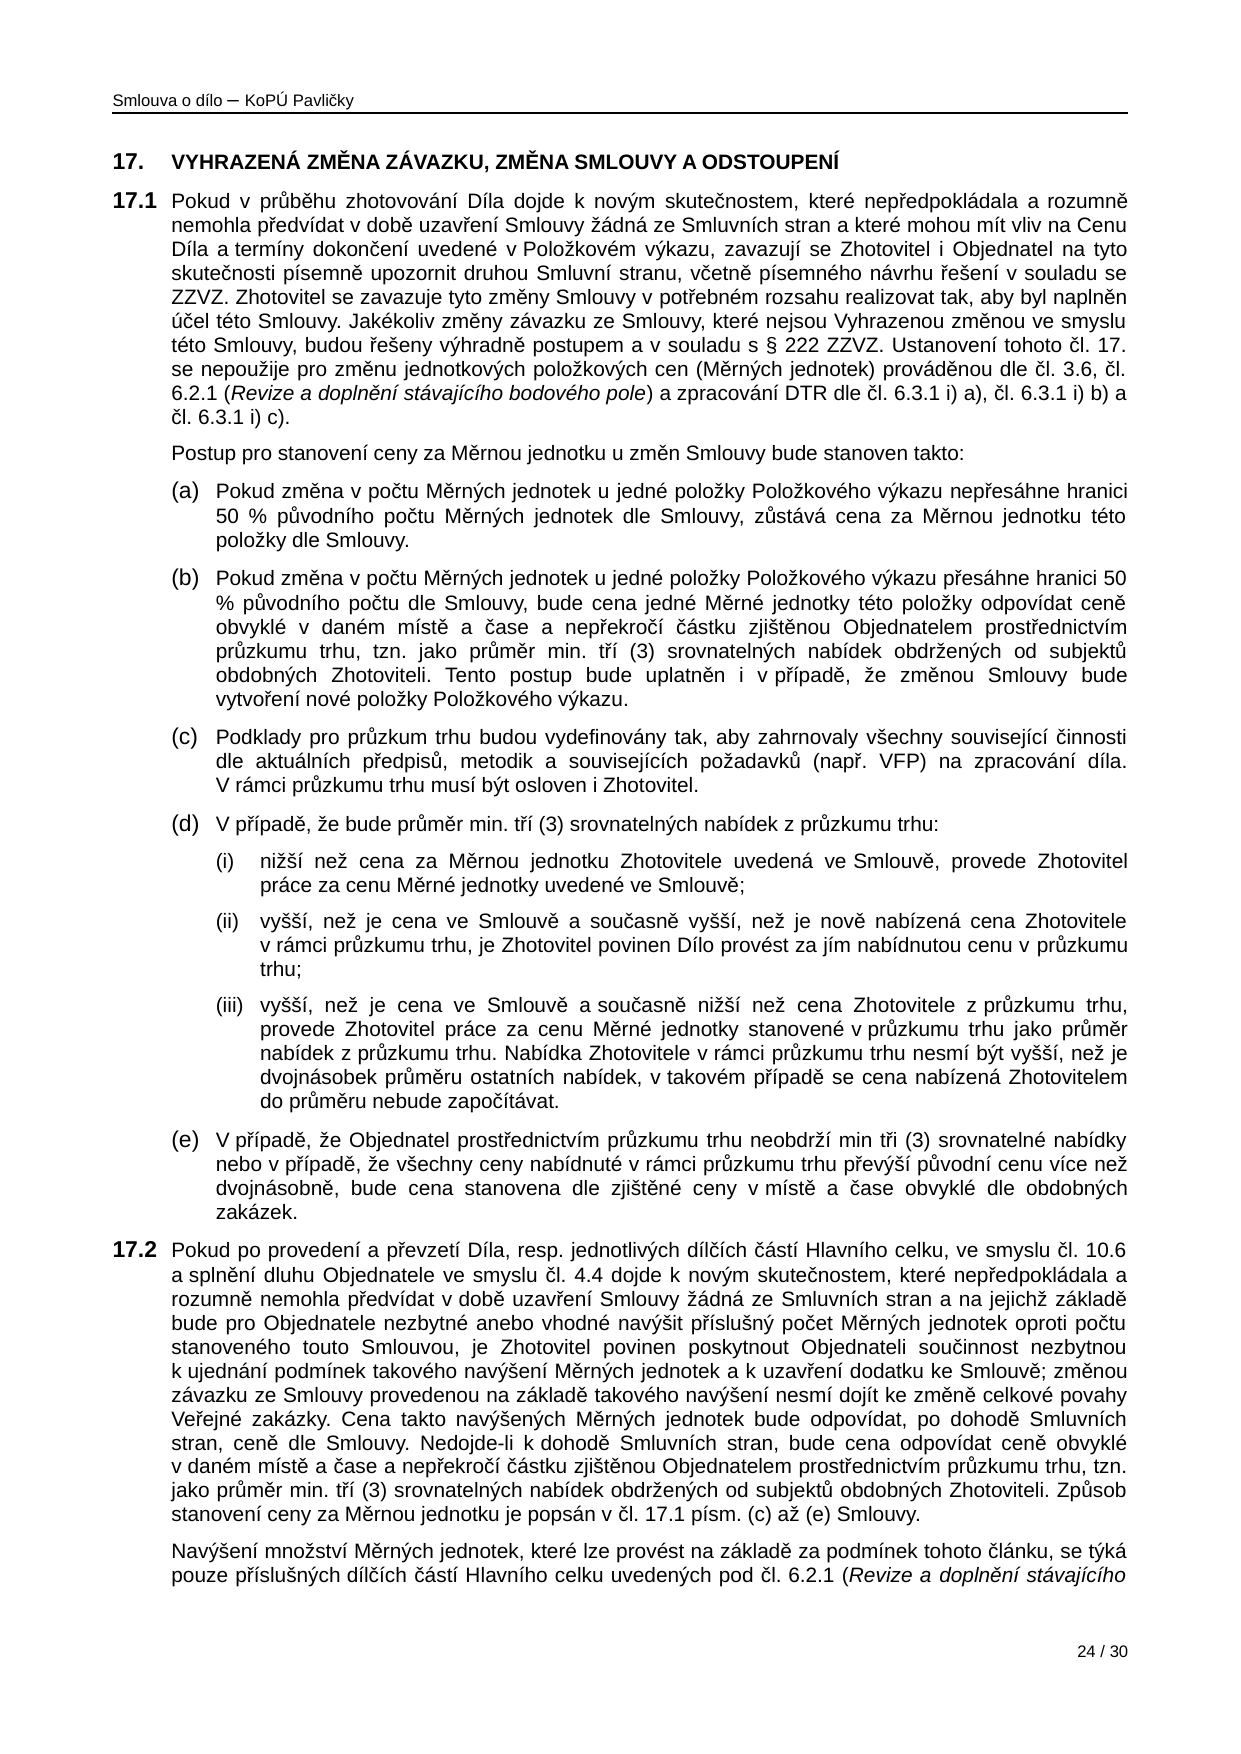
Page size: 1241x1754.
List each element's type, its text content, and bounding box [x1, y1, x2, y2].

text Pokud po provedení a převzetí Díla, resp. jednotlivých dílčích částí Hlavního celku, ve smyslu čl. 10.6 a splnění dluhu Objednatele ve smyslu čl. 4.4 dojde k novým skutečnostem, které nepředpokládala a rozumně nemohla předvídat v době uzavření Smlouvy žádná ze Smluvních stran a na jejichž základě bude pro Objednatele nezbytné anebo vhodné navýšit příslušný počet Měrných jednotek oproti počtu stanoveného touto Smlouvou, je Zhotovitel povinen poskytnout Objednateli součinnost nezbytnou k ujednání podmínek takového navýšení Měrných jednotek a k uzavření dodatku ke Smlouvě; změnou závazku ze Smlouvy provedenou na základě takového navýšení nesmí dojít ke změně celkové povahy Veřejné zakázky. Cena takto navýšených Měrných jednotek bude odpovídat, po dohodě Smluvních stran, ceně dle Smlouvy. Nedojde-li k dohodě Smluvních stran, bude cena odpovídat ceně obvyklé v daném místě a čase a nepřekročí částku zjištěnou Objednatelem prostřednictvím průzkumu trhu, tzn. jako průměr min. tří (3) srovnatelných nabídek obdržených od subjektů obdobných Zhotoviteli. Způsob stanovení ceny za Měrnou jednotku je popsán v čl. 17.1 písm. (c) až (e) Smlouvy. [112, 1236, 1128, 1526]
list V případě, že Objednatel prostřednictvím průzkumu trhu neobdrží min tři (3) srovnatelné nabídky nebo v případě, že všechny ceny nabídnuté v rámci průzkumu trhu převýší původní cenu více než dvojnásobně, bude cena stanovena dle zjištěné ceny v místě a čase obvyklé dle obdobných zakázek. [171, 1126, 1128, 1224]
list vyšší, než je cena ve Smlouvě a současně nižší než cena Zhotovitele z průzkumu trhu, provede Zhotovitel práce za cenu Měrné jednotky stanovené v průzkumu trhu jako průměr nabídek z průzkumu trhu. Nabídka Zhotovitele v rámci průzkumu trhu nesmí být vyšší, než je dvojnásobek průměru ostatních nabídek, v takovém případě se cena nabízená Zhotovitelem do průměru nebude započítávat. [216, 993, 1128, 1113]
text Pokud v průběhu zhotovování Díla dojde k novým skutečnostem, které nepředpokládala a rozumně nemohla předvídat v době uzavření Smlouvy žádná ze Smluvních stran a které mohou mít vliv na Cenu Díla a termíny dokončení uvedené v Položkovém výkazu, zavazují se Zhotovitel i Objednatel na tyto skutečnosti písemně upozornit druhou Smluvní stranu, včetně písemného návrhu řešení v souladu se ZZVZ. Zhotovitel se zavazuje tyto změny Smlouvy v potřebném rozsahu realizovat tak, aby byl naplněn účel této Smlouvy. Jakékoliv změny závazku ze Smlouvy, které nejsou Vyhrazenou změnou ve smyslu této Smlouvy, budou řešeny výhradně postupem a v souladu s § 222 ZZVZ. Ustanovení tohoto čl. 17. se nepoužije pro změnu jednotkových položkových cen (Měrných jednotek) prováděnou dle čl. 3.6, čl. 6.2.1 (Revize a doplnění stávajícího bodového pole) a zpracování DTR dle čl. 6.3.1 i) a), čl. 6.3.1 i) b) a čl. 6.3.1 i) c). [112, 187, 1128, 428]
list Pokud změna v počtu Měrných jednotek u jedné položky Položkového výkazu nepřesáhne hranici 50 % původního počtu Měrných jednotek dle Smlouvy, zůstává cena za Měrnou jednotku této položky dle Smlouvy. [171, 477, 1128, 552]
list Podklady pro průzkum trhu budou vydefinovány tak, aby zahrnovaly všechny související činnosti dle aktuálních předpisů, metodik a souvisejících požadavků (např. VFP) na zpracování díla. V rámci průzkumu trhu musí být osloven i Zhotovitel. [171, 723, 1128, 797]
list V případě, že bude průměr min. tří (3) srovnatelných nabídek z průzkumu trhu: [171, 810, 1128, 836]
text (i) nižší než cena za Měrnou jednotku Zhotovitele uvedená ve Smlouvě, provede Zhotovitel práce za cenu Měrné jednotky uvedené ve Smlouvě; [216, 848, 1128, 896]
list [171, 1539, 1128, 1587]
text Postup pro stanovení ceny za Měrnou jednotku u změn Smlouvy bude stanoven takto: [171, 441, 1128, 465]
list vyšší, než je cena ve Smlouvě a současně vyšší, než je nově nabízená cena Zhotovitele v rámci průzkumu trhu, je Zhotovitel povinen Dílo provést za jím nabídnutou cenu v průzkumu trhu; [216, 909, 1128, 981]
text Vyhrazená změna závazku, změna smlouvy a odstoupení [112, 148, 1128, 174]
list Pokud změna v počtu Měrných jednotek u jedné položky Položkového výkazu přesáhne hranici 50 % původního počtu dle Smlouvy, bude cena jedné Měrné jednotky této položky odpovídat ceně obvyklé v daném místě a čase a nepřekročí částku zjištěnou Objednatelem prostřednictvím průzkumu trhu, tzn. jako průměr min. tří (3) srovnatelných nabídek obdržených od subjektů obdobných Zhotoviteli. Tento postup bude uplatněn i v případě, že změnou Smlouvy bude vytvoření nové položky Položkového výkazu. [171, 564, 1128, 710]
